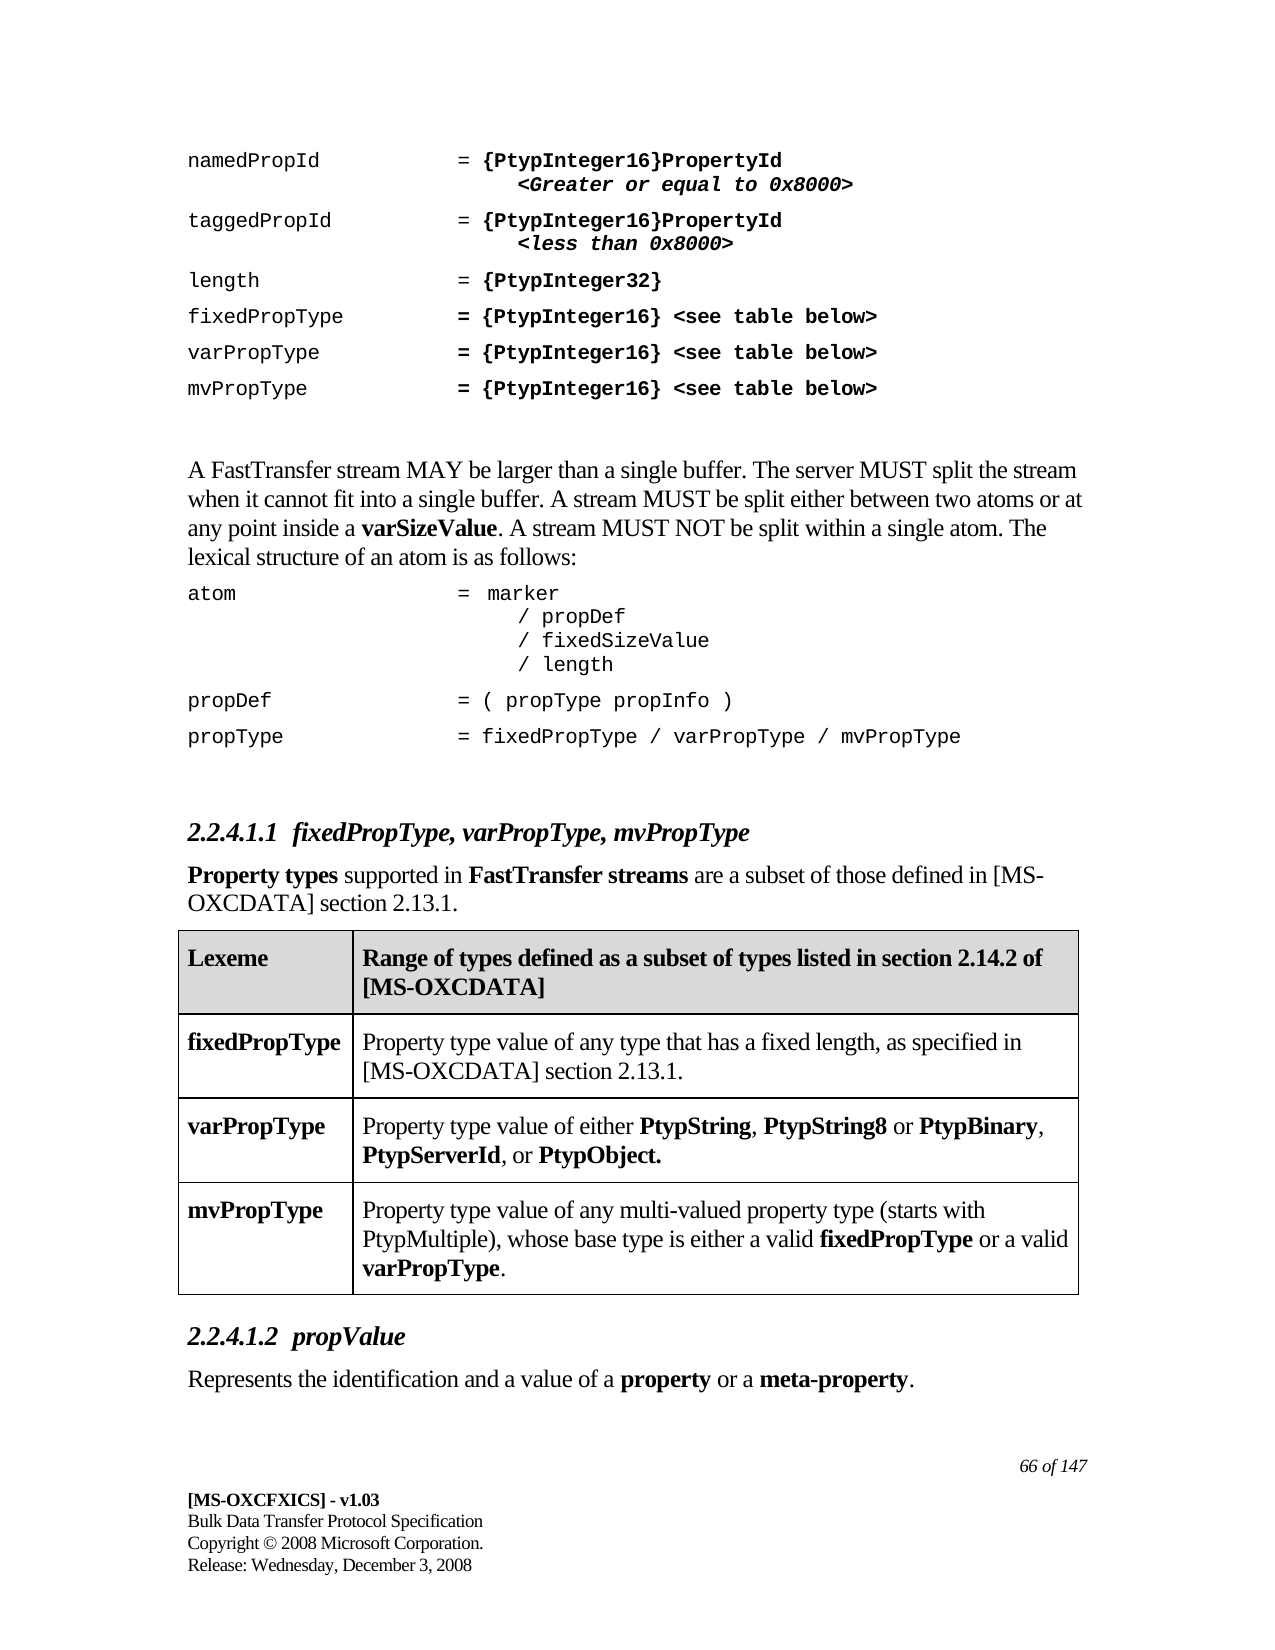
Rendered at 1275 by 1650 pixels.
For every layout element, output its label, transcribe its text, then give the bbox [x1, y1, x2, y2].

table_cell mvPropType [179, 1183, 352, 1294]
subtitle propValue [187, 1320, 1087, 1351]
table_header Lexeme [179, 931, 352, 1013]
table_cell varPropType [179, 1099, 352, 1181]
text Property types supported in FastTransfer streams are a subset of those defined in [MS-OXCDATA] section 2.13.1. [187, 860, 1087, 917]
text namedPropId = {PtypInteger16}PropertyId <Greater or equal to 0x8000> [187, 150, 1087, 197]
text atom = marker / propDef / fixedSizeValue / length [187, 583, 1087, 677]
table_header Range of types defined as a subset of types listed in section 2.14.2 of [MS-OXCDATA] [354, 931, 1078, 1013]
text Represents the identification and a value of a property or a meta-property. [187, 1364, 1087, 1393]
text varPropType = {PtypInteger16} <see table below> [187, 342, 1087, 366]
table_cell Property type value of any type that has a fixed length, as specified in [MS-OXCDATA] section 2.13.1. [354, 1015, 1078, 1097]
text length = {PtypInteger32} [187, 269, 1087, 293]
text A FastTransfer stream MAY be larger than a single buffer. The server MUST split the stream when it cannot fit into a single buffer. A stream MUST be split either between two atoms or at any point inside a varSizeValue. A stream MUST NOT be split within a single atom. The lexical structure of an atom is as follows: [187, 455, 1087, 570]
table_cell Property type value of any multi-valued property type (starts with PtypMultiple), whose base type is either a valid fixedPropType or a valid varPropType. [354, 1183, 1078, 1294]
table_cell Property type value of either PtypString, PtypString8 or PtypBinary, PtypServerId, or PtypObject. [354, 1099, 1078, 1181]
text propType = fixedPropType / varPropType / mvPropType [187, 726, 1087, 750]
text fixedPropType = {PtypInteger16} <see table below> [187, 306, 1087, 329]
table_cell fixedPropType [179, 1015, 352, 1097]
text taggedPropId = {PtypInteger16}PropertyId <less than 0x8000> [187, 210, 1087, 257]
text mvPropType = {PtypInteger16} <see table below> [187, 378, 1087, 402]
subtitle fixedPropType, varPropType, mvPropType [187, 816, 1087, 847]
text propDef = ( propType propInfo ) [187, 690, 1087, 714]
